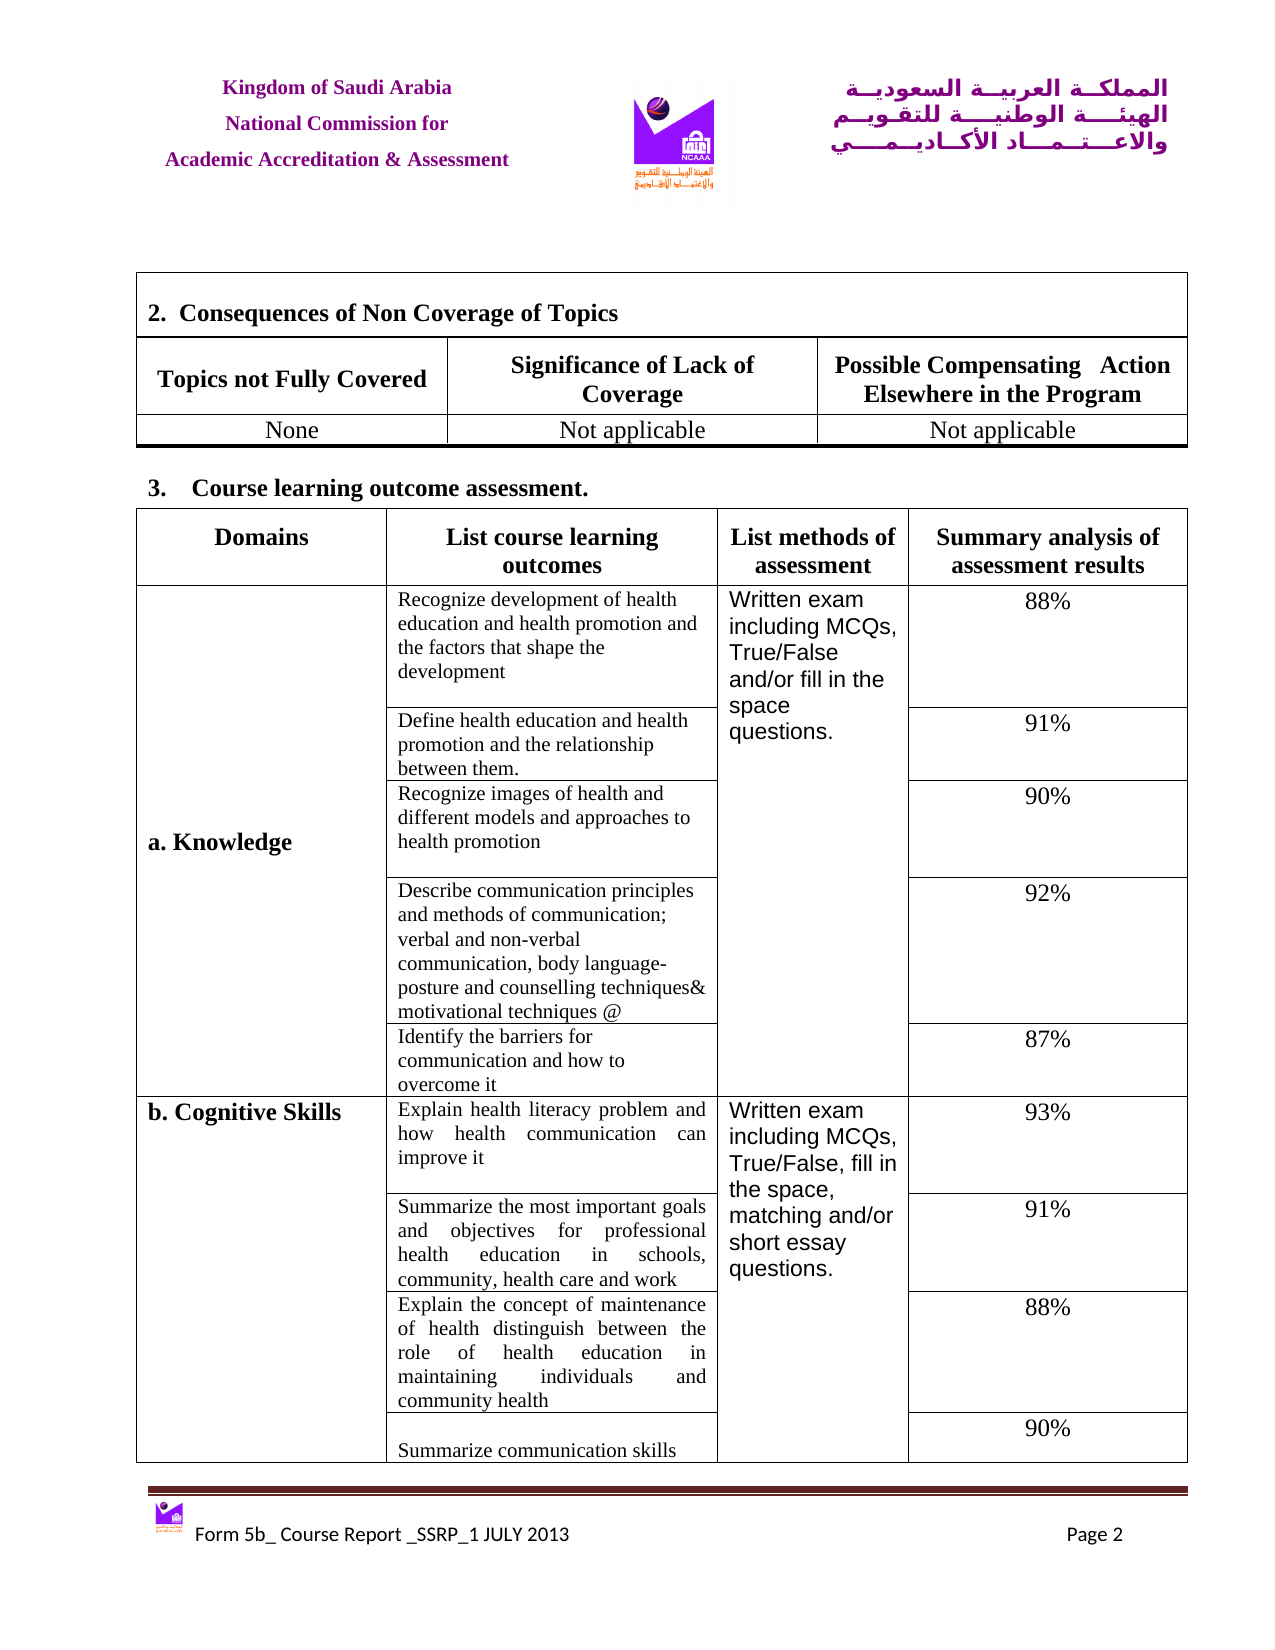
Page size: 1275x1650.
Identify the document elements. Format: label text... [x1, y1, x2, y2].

table_header List course learning outcomes [387, 509, 717, 585]
table_cell Topics not Fully Covered [137, 338, 447, 414]
table_header Domains [137, 509, 386, 585]
table_header Summary analysis of assessment results [909, 509, 1187, 585]
table_cell Written exam including MCQs, True/False, fill in the space, matching and/or short essay questions. [718, 1097, 908, 1462]
table_cell Define health education and health promotion and the relationship between them. [387, 708, 717, 780]
table_cell Not applicable [448, 415, 817, 443]
table_cell Summarize the most important goals and objectives for professional health education in schools, community, health care and work [387, 1194, 717, 1291]
table_cell 93% [909, 1097, 1187, 1193]
table_cell 87% [909, 1024, 1187, 1096]
table_cell Identify the barriers for communication and how to overcome it [387, 1024, 717, 1096]
picture [608, 76, 739, 215]
table_cell 91% [909, 708, 1187, 780]
table_cell Significance of Lack of Coverage [448, 338, 817, 414]
table_cell Written exam including MCQs, True/False and/or fill in the space questions. [718, 586, 908, 1096]
table_cell Recognize development of health education and health promotion and the factors that shape the development [387, 586, 717, 707]
table_cell Summarize communication skills needed for an effective health education with different age groups and different health education services @ [387, 1413, 717, 1462]
table_header List methods of assessment [718, 509, 908, 585]
table_cell 92% [909, 878, 1187, 1023]
table_cell Explain health literacy problem and how health communication can improve it [387, 1097, 717, 1193]
table_cell 90% [909, 781, 1187, 877]
picture [147, 1495, 191, 1541]
subtitle 3. Course learning outcome assessment. [148, 473, 1188, 502]
table_cell a. Knowledge [137, 586, 386, 1096]
table_header 2. Consequences of Non Coverage of Topics [137, 273, 1187, 336]
table_cell 88% [909, 586, 1187, 707]
table_cell b. Cognitive Skills [137, 1097, 386, 1462]
table_cell Describe communication principles and methods of communication; verbal and non-verbal communication, body language- posture and counselling techniques& motivational techniques @ [387, 878, 717, 1023]
table_cell Not applicable [818, 415, 1187, 443]
table_cell Possible Compensating Action Elsewhere in the Program [818, 338, 1187, 414]
table_cell Recognize images of health and different models and approaches to health promotion [387, 781, 717, 877]
table_cell Explain the concept of maintenance of health distinguish between the role of health education in maintaining individuals and community health [387, 1292, 717, 1412]
table_cell 90% [909, 1413, 1187, 1462]
table_cell 91% [909, 1194, 1187, 1291]
table_cell 88% [909, 1292, 1187, 1412]
table_cell None [137, 415, 447, 443]
